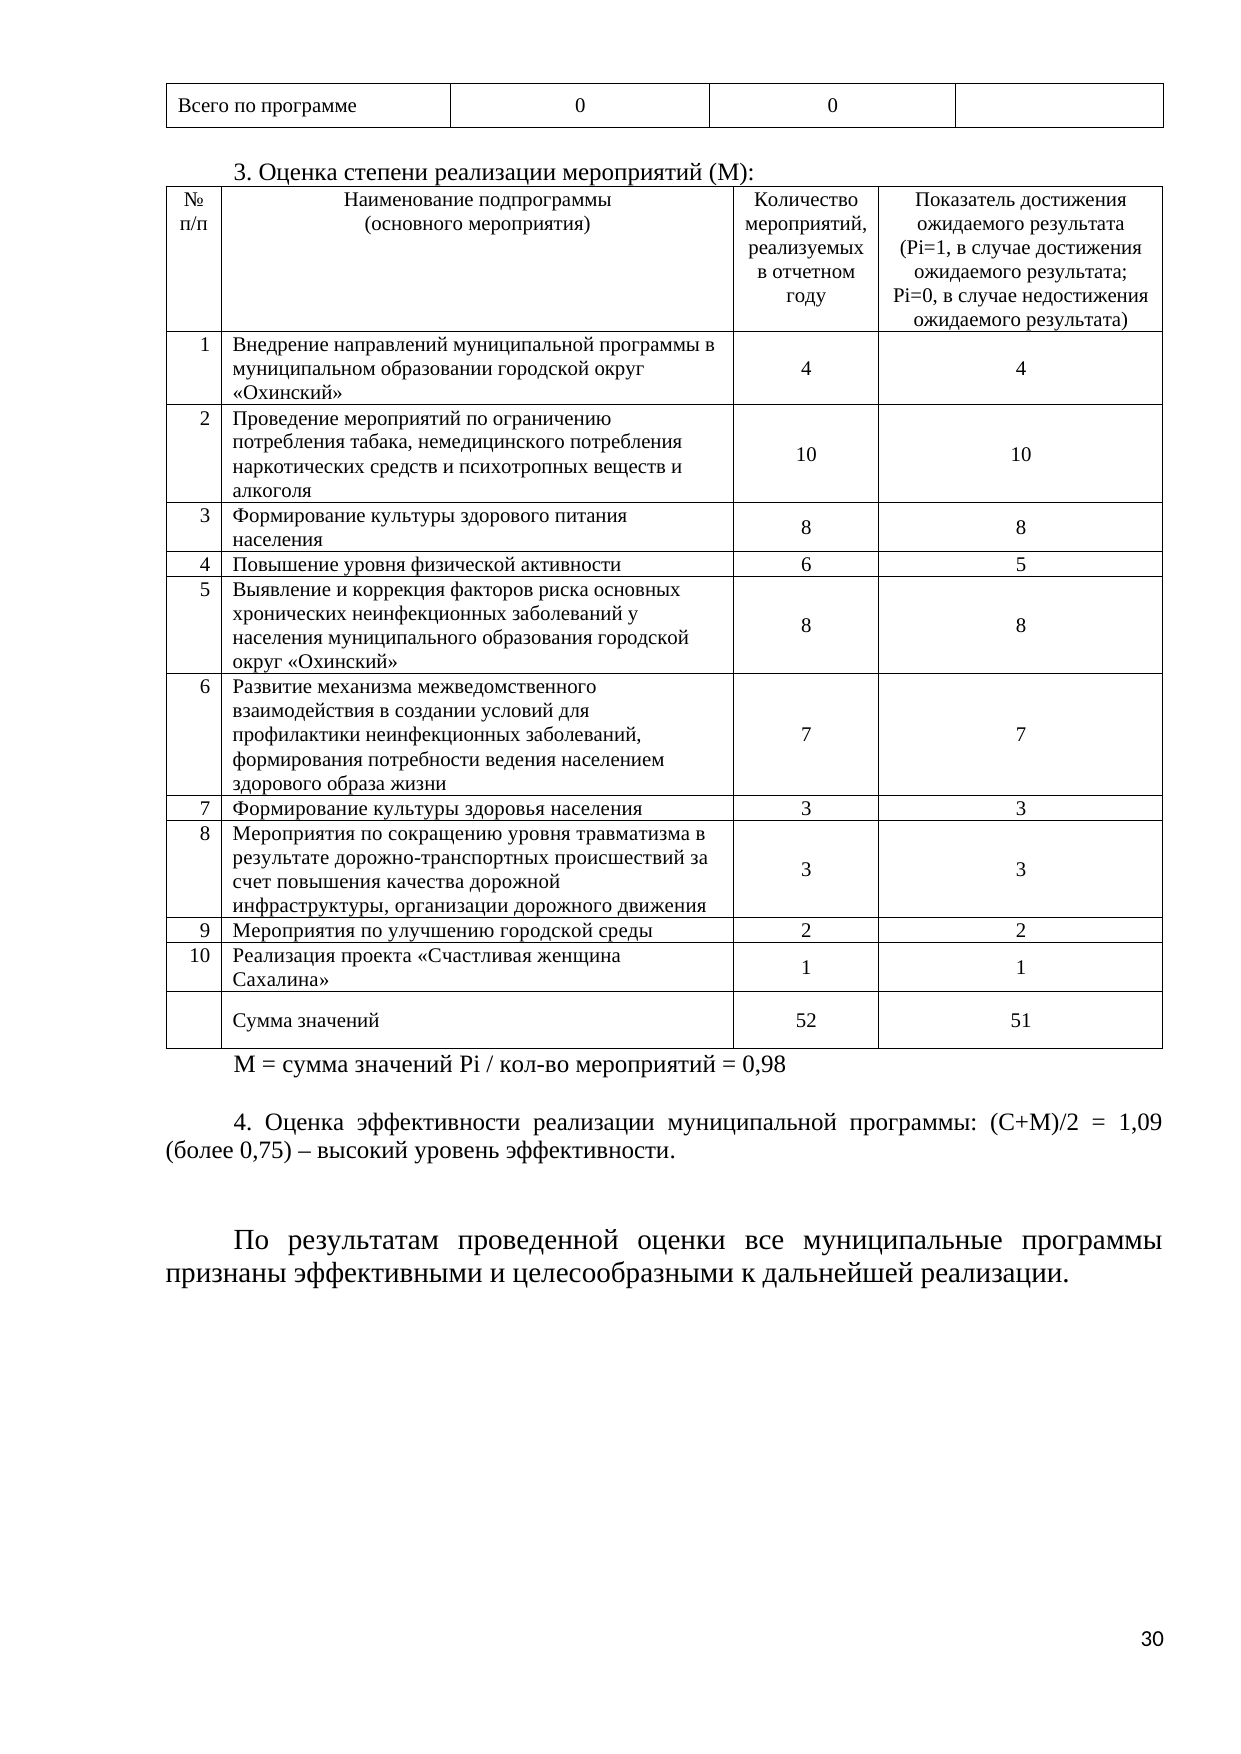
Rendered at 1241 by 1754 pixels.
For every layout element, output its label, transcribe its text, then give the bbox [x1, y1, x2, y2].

table_cell 3 [734, 821, 878, 917]
table_cell 8 [734, 503, 878, 551]
text 4. Оценка эффективности реализации муниципальной программы: (С+М)/2 = 1,09 (более 0,75) – высокий уровень эффективности. [165, 1107, 1163, 1164]
table_cell 51 [879, 992, 1162, 1048]
table_header Количество мероприятий, реализуемых в отчетном году [734, 187, 878, 331]
table_cell 10 [879, 405, 1162, 502]
table_cell 8 [879, 577, 1162, 673]
table_cell 8 [879, 503, 1162, 551]
table_cell 9 [167, 918, 221, 942]
table_header Показатель достижения ожидаемого результата (Pi=1, в случае достижения ожидаемого результата; Pi=0, в случае недостижения ожидаемого результата) [879, 187, 1162, 331]
table_cell Выявление и коррекция факторов риска основных хронических неинфекционных заболеваний у населения муниципального образования городской округ «Охинский» [222, 577, 733, 673]
table_cell Проведение мероприятий по ограничению потребления табака, немедицинского потребления наркотических средств и психотропных веществ и алкоголя [222, 405, 733, 502]
table_cell 6 [734, 552, 878, 576]
table_cell 1 [167, 332, 221, 404]
text По результатам проведенной оценки все муниципальные программы признаны эффективными и целесообразными к дальнейшей реализации. [165, 1222, 1163, 1289]
text М = сумма значений Pi / кол-во мероприятий = 0,98 [165, 1049, 1163, 1078]
table_cell 8 [167, 821, 221, 917]
table_cell Повышение уровня физической активности [222, 552, 733, 576]
table_cell Сумма значений [222, 992, 733, 1048]
table_cell 3 [879, 821, 1162, 917]
table_header Наименование подпрограммы (основного мероприятия) [222, 187, 733, 331]
table_cell 1 [879, 943, 1162, 991]
table_cell 4 [879, 332, 1162, 404]
table_cell 7 [879, 674, 1162, 794]
table_cell 1 [734, 943, 878, 991]
table_cell 3 [167, 503, 221, 551]
table_cell Мероприятия по сокращению уровня травматизма в результате дорожно-транспортных происшествий за счет повышения качества дорожной инфраструктуры, организации дорожного движения [222, 821, 733, 917]
table_cell Развитие механизма межведомственного взаимодействия в создании условий для профилактики неинфекционных заболеваний, формирования потребности ведения населением здорового образа жизни [222, 674, 733, 794]
table_cell 2 [734, 918, 878, 942]
table_cell Формирование культуры здорового питания населения [222, 503, 733, 551]
table_cell 0 [451, 84, 709, 127]
table_cell 7 [734, 674, 878, 794]
table_cell 4 [167, 552, 221, 576]
table_cell Реализация проекта «Счастливая женщина Сахалина» [222, 943, 733, 991]
table_cell 3 [734, 796, 878, 820]
table_cell Мероприятия по улучшению городской среды [222, 918, 733, 942]
table_cell 2 [167, 405, 221, 502]
table_cell [956, 84, 1163, 127]
table_cell 5 [167, 577, 221, 673]
table_cell 7 [167, 796, 221, 820]
table_cell 0 [710, 84, 955, 127]
table_cell Внедрение направлений муниципальной программы в муниципальном образовании городской округ «Охинский» [222, 332, 733, 404]
table_cell Формирование культуры здоровья населения [222, 796, 733, 820]
table_cell 3 [879, 796, 1162, 820]
table_cell 52 [734, 992, 878, 1048]
table_cell 6 [167, 674, 221, 794]
table_cell 10 [734, 405, 878, 502]
table_cell [167, 992, 221, 1048]
table_cell 2 [879, 918, 1162, 942]
table_header № п/п [167, 187, 221, 331]
table_cell 10 [167, 943, 221, 991]
table_cell 5 [879, 552, 1162, 576]
table_cell Всего по программе [167, 84, 450, 127]
table_cell 8 [734, 577, 878, 673]
text 3. Оценка степени реализации мероприятий (М): [165, 157, 1163, 186]
table_cell 4 [734, 332, 878, 404]
